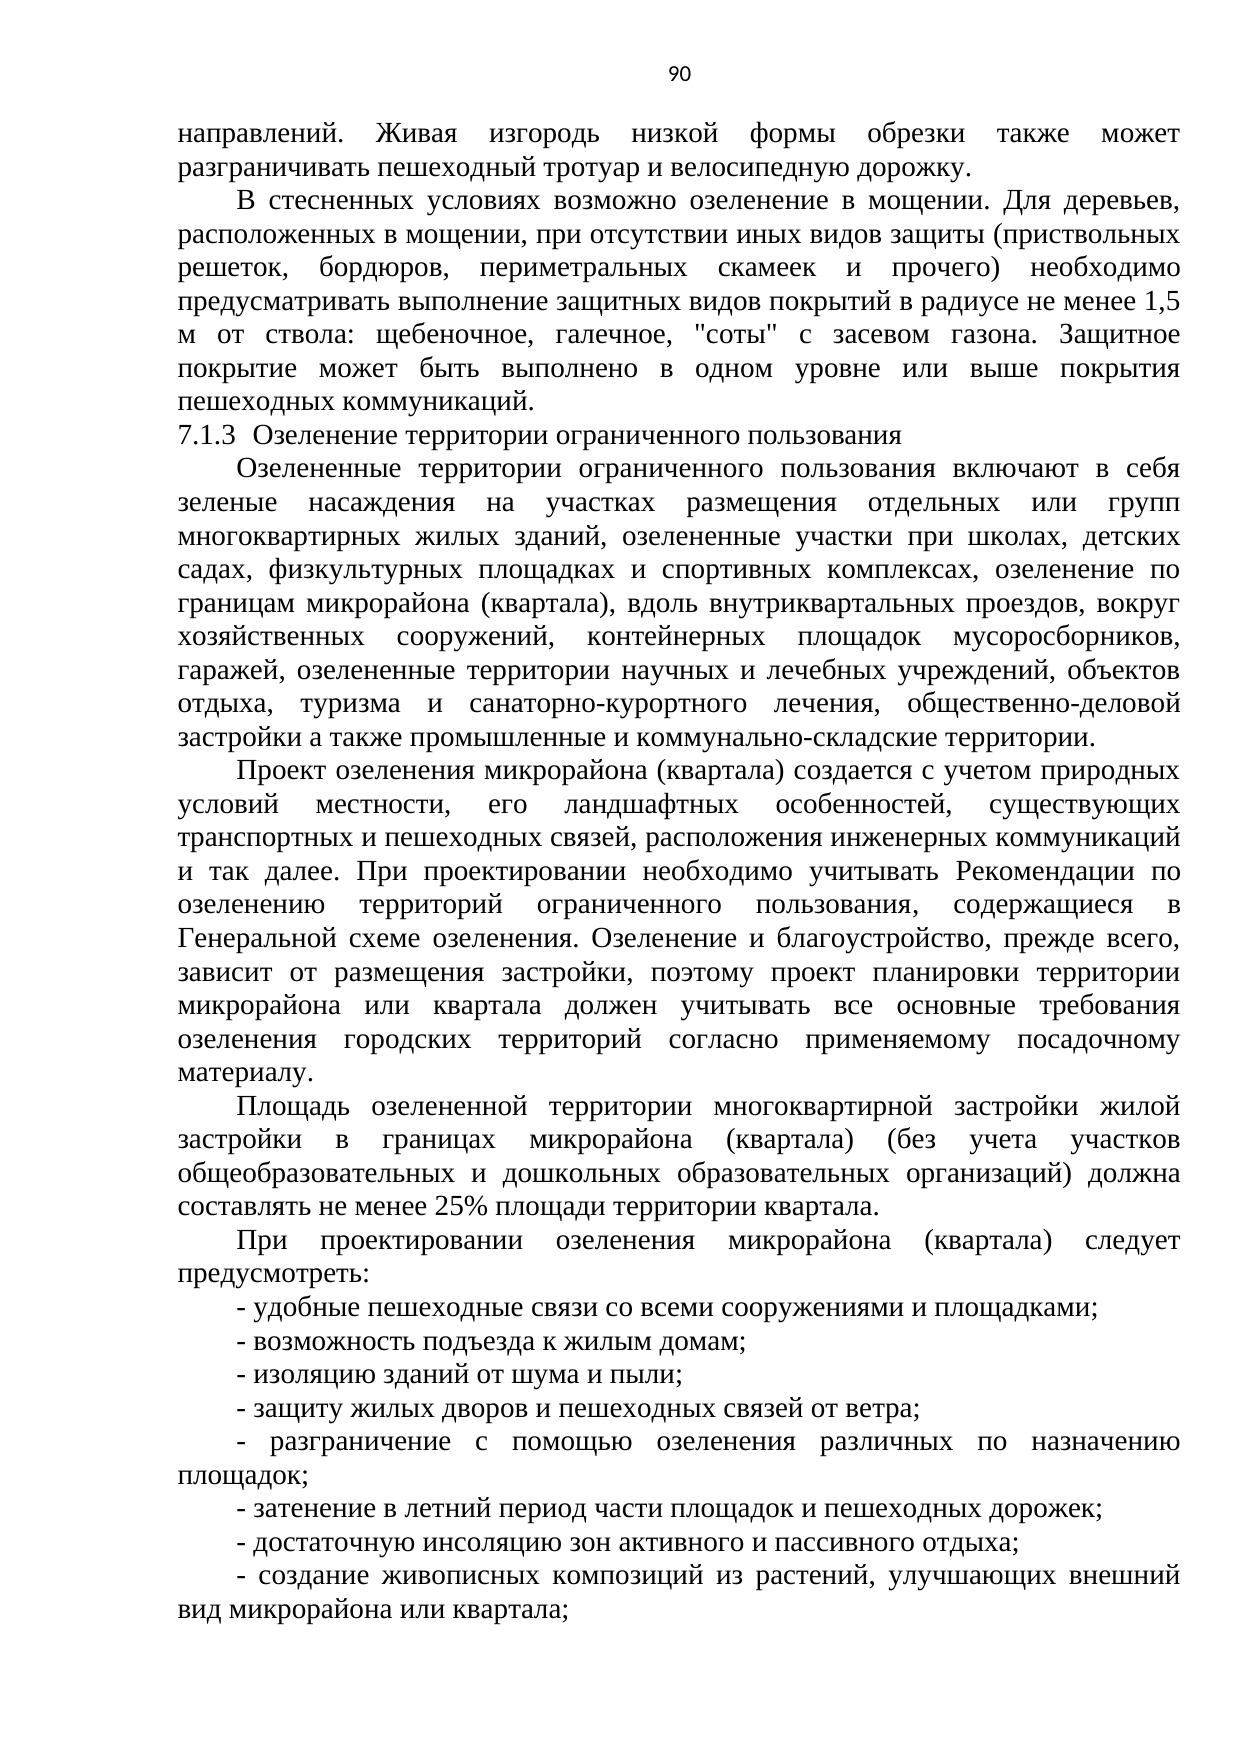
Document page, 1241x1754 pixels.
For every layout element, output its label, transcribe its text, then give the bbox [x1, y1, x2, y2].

text - затенение в летний период части площадок и пешеходных дорожек; [177, 1490, 1181, 1524]
text - изоляцию зданий от шума и пыли; [177, 1356, 1181, 1390]
text Площадь озелененной территории многоквартирной застройки жилой застройки в границах микрорайона (квартала) (без учета участков общеобразовательных и дошкольных образовательных организаций) должна составлять не менее 25% площади территории квартала. [177, 1088, 1181, 1222]
text В стесненных условиях возможно озеленение в мощении. Для деревьев, расположенных в мощении, при отсутствии иных видов защиты (приствольных решеток, бордюров, периметральных скамеек и прочего) необходимо предусматривать выполнение защитных видов покрытий в радиусе не менее 1,5 м от ствола: щебеночное, галечное, "соты" с засевом газона. Защитное покрытие может быть выполнено в одном уровне или выше покрытия пешеходных коммуникаций. [177, 182, 1181, 417]
text Проект озеленения микрорайона (квартала) создается с учетом природных условий местности, его ландшафтных особенностей, существующих транспортных и пешеходных связей, расположения инженерных коммуникаций и так далее. При проектировании необходимо учитывать Рекомендации по озеленению территорий ограниченного пользования, содержащиеся в Генеральной схеме озеленения. Озеленение и благоустройство, прежде всего, зависит от размещения застройки, поэтому проект планировки территории микрорайона или квартала должен учитывать все основные требования озеленения городских территорий согласно применяемому посадочному материалу. [177, 752, 1181, 1088]
text - защиту жилых дворов и пешеходных связей от ветра; [177, 1390, 1181, 1423]
text При проектировании озеленения микрорайона (квартала) следует предусмотреть: [177, 1222, 1181, 1289]
text - создание живописных композиций из растений, улучшающих внешний вид микрорайона или квартала; [177, 1557, 1181, 1624]
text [177, 115, 1181, 182]
subtitle Озеленение территории ограниченного пользования [177, 417, 1181, 451]
text - достаточную инсоляцию зон активного и пассивного отдыха; [177, 1524, 1181, 1557]
text Озелененные территории ограниченного пользования включают в себя зеленые насаждения на участках размещения отдельных или групп многоквартирных жилых зданий, озелененные участки при школах, детских садах, физкультурных площадках и спортивных комплексах, озеленение по границам микрорайона (квартала), вдоль внутриквартальных проездов, вокруг хозяйственных сооружений, контейнерных площадок мусоросборников, гаражей, озелененные территории научных и лечебных учреждений, объектов отдыха, туризма и санаторно-курортного лечения, общественно-деловой застройки а также промышленные и коммунально-складские территории. [177, 451, 1181, 752]
text - разграничение с помощью озеленения различных по назначению площадок; [177, 1423, 1181, 1490]
text - возможность подъезда к жилым домам; [177, 1323, 1181, 1356]
text - удобные пешеходные связи со всеми сооружениями и площадками; [177, 1289, 1181, 1323]
